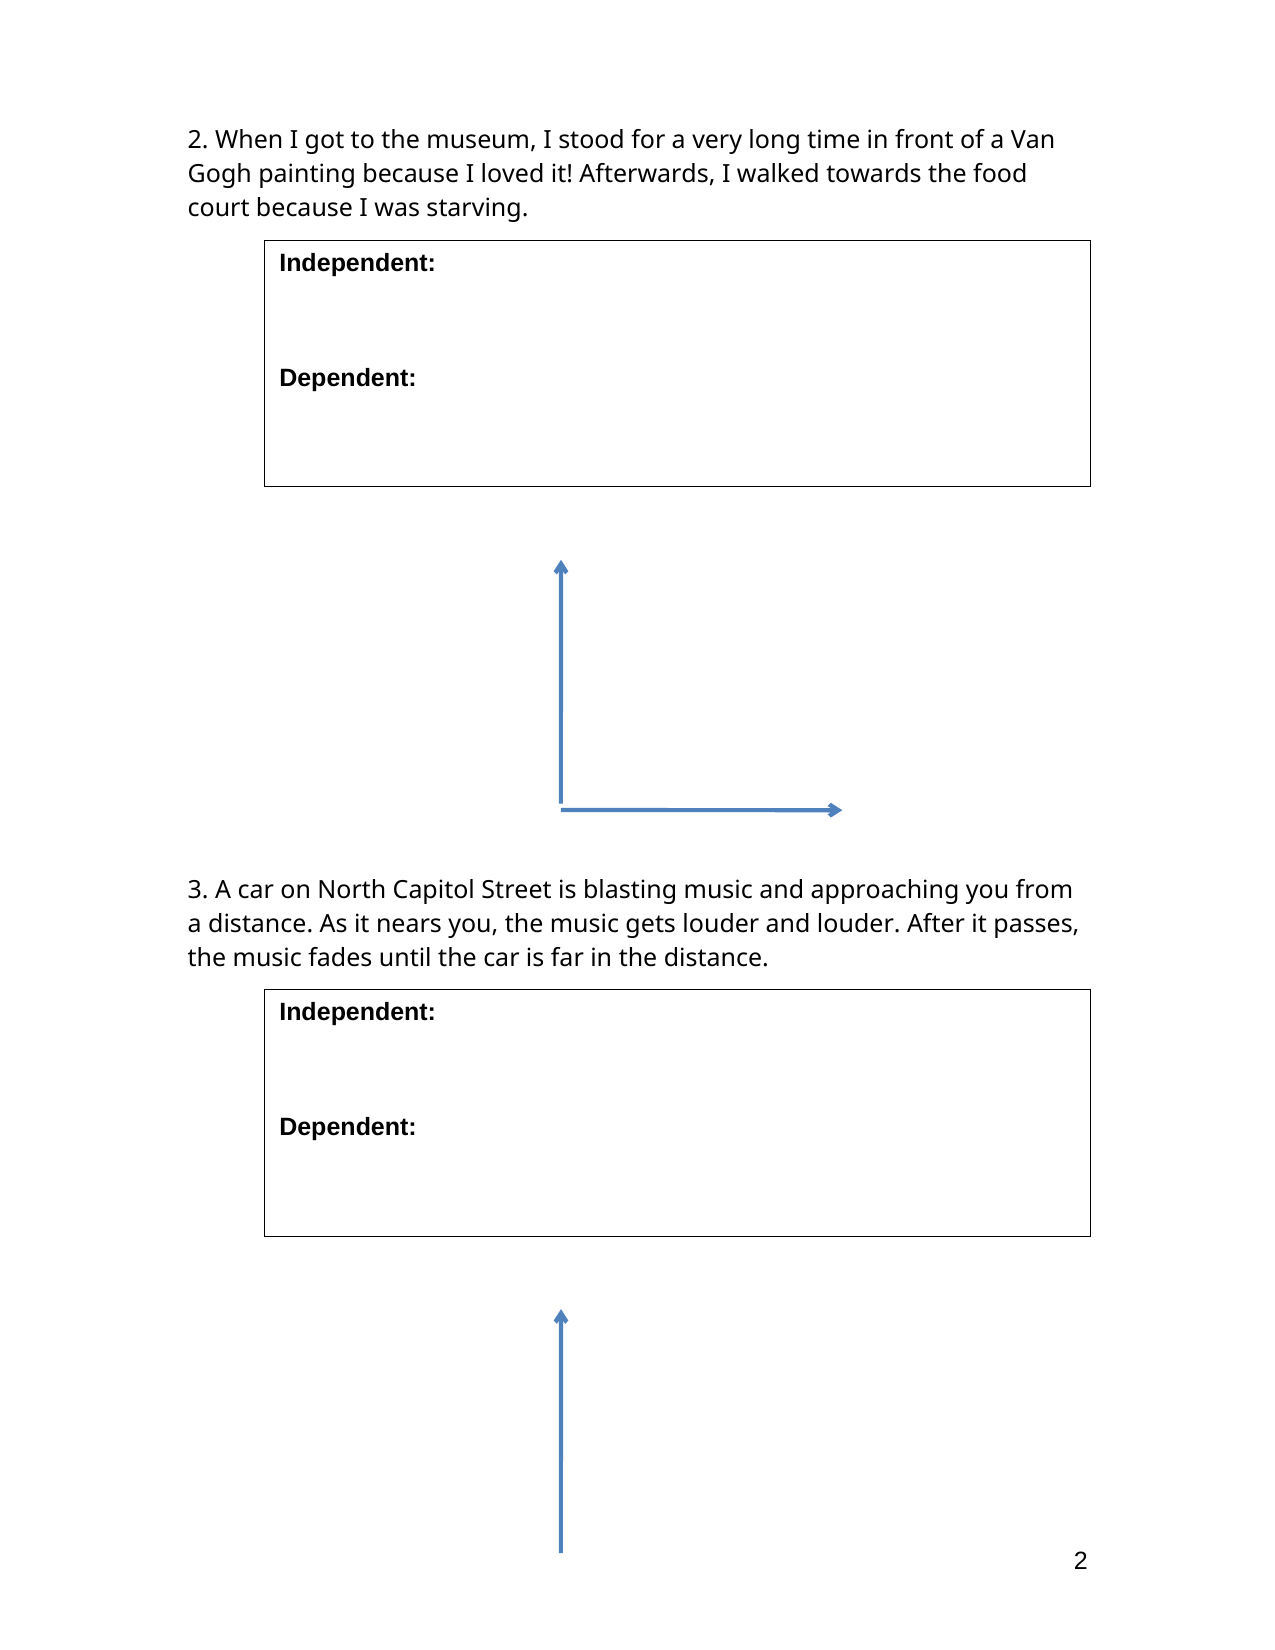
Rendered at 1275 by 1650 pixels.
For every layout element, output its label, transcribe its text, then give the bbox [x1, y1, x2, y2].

text 2. When I got to the museum, I stood for a very long time in front of a Van Gogh painting because I loved it! Afterwards, I walked towards the food court because I was starving. [187, 122, 1087, 224]
text 3. A car on North Capitol Street is blasting music and approaching you from a distance. As it nears you, the music gets louder and louder. After it passes, the music fades until the car is far in the distance. [187, 871, 1087, 973]
